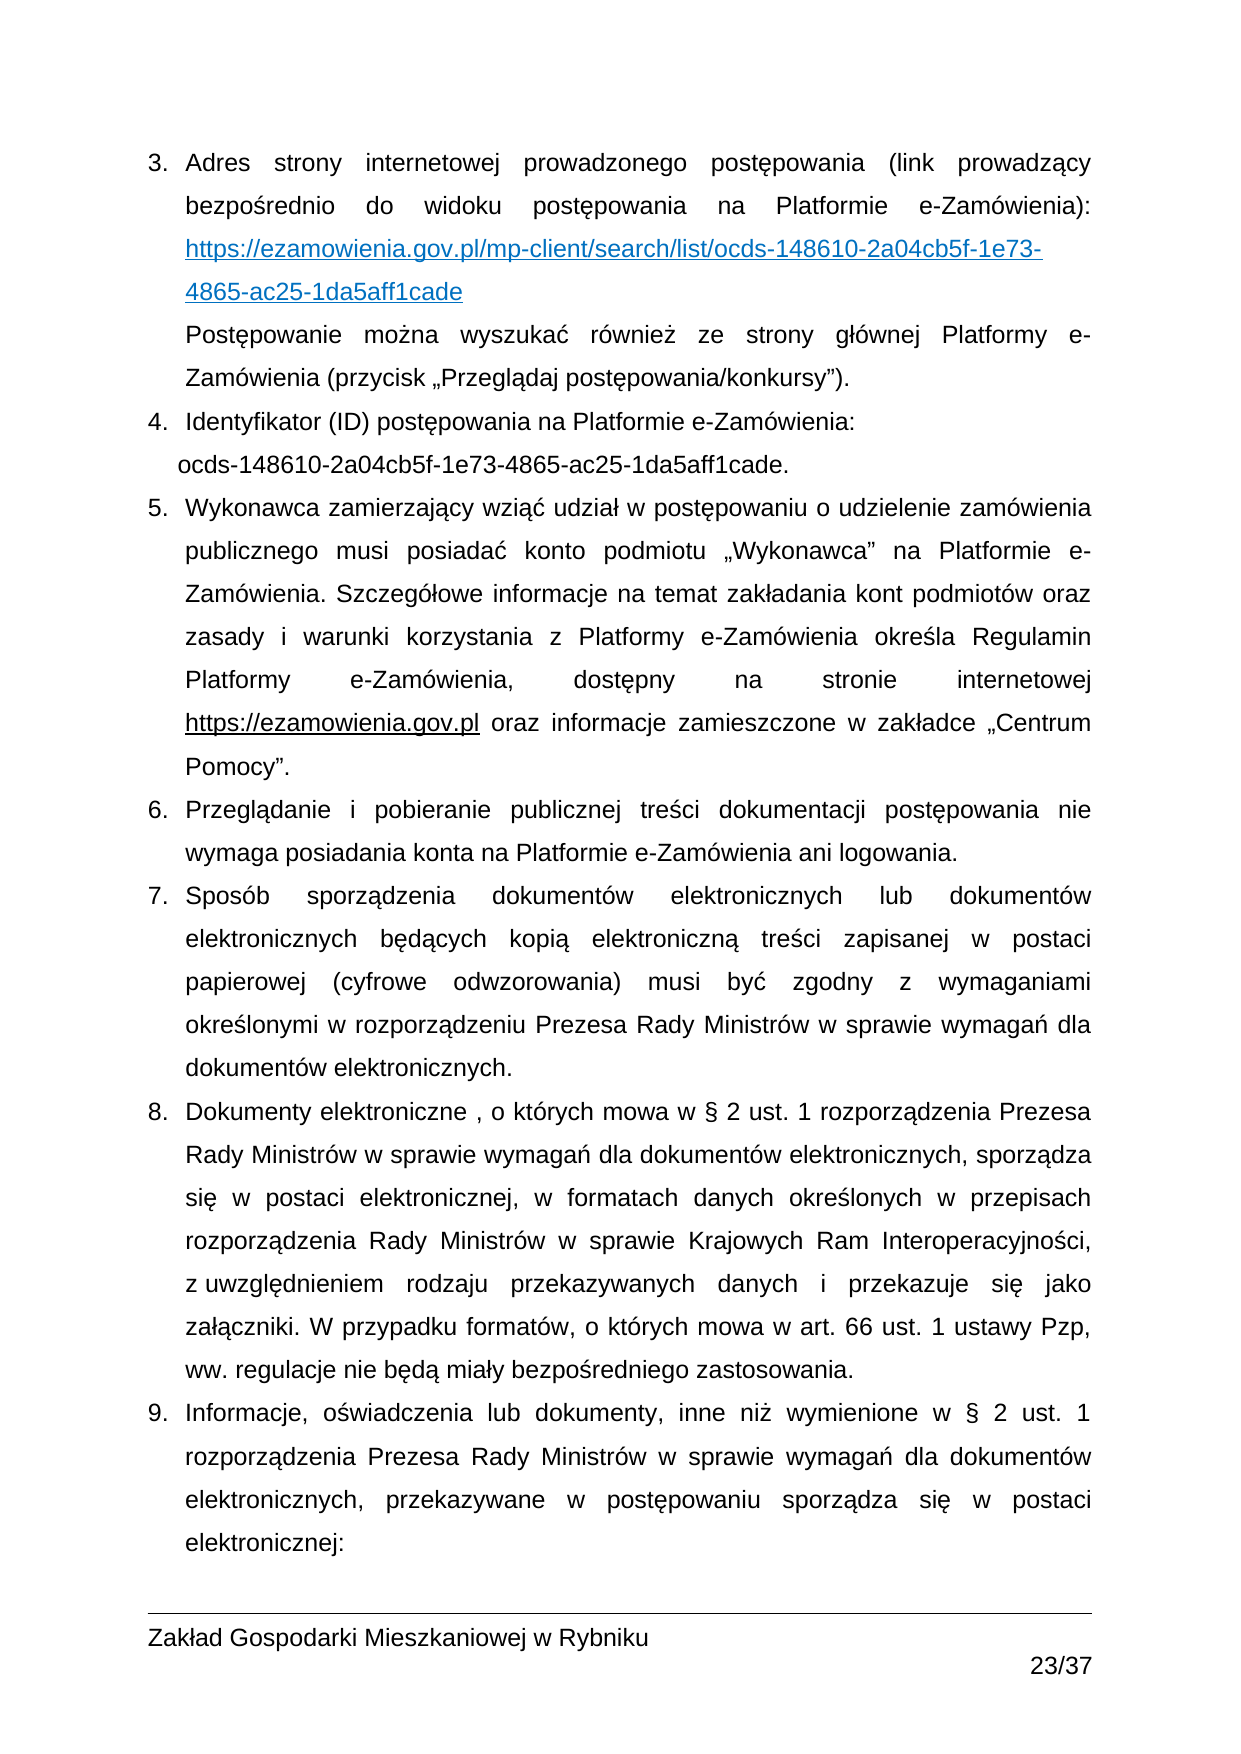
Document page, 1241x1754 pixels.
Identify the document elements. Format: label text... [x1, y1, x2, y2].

list Wykonawca zamierzający wziąć udział w postępowaniu o udzielenie zamówienia publicznego musi posiadać konto podmiotu „Wykonawca” na Platformie e-Zamówienia. Szczegółowe informacje na temat zakładania kont podmiotów oraz zasady i warunki korzystania z Platformy e-Zamówienia określa Regulamin Platformy e-Zamówienia, dostępny na stronie internetowej https://ezamowienia.gov.pl oraz informacje zamieszczone w zakładce „Centrum Pomocy”. [148, 493, 1092, 780]
list Przeglądanie i pobieranie publicznej treści dokumentacji postępowania nie wymaga posiadania konta na Platformie e-Zamówienia ani logowania. [148, 794, 1092, 866]
list Dokumenty elektroniczne , o których mowa w § 2 ust. 1 rozporządzenia Prezesa Rady Ministrów w sprawie wymagań dla dokumentów elektronicznych, sporządza się w postaci elektronicznej, w formatach danych określonych w przepisach rozporządzenia Rady Ministrów w sprawie Krajowych Ram Interoperacyjności, z uwzględnieniem rodzaju przekazywanych danych i przekazuje się jako załączniki. W przypadku formatów, o których mowa w art. 66 ust. 1 ustawy Pzp, ww. regulacje nie będą miały bezpośredniego zastosowania. [148, 1096, 1092, 1384]
list Sposób sporządzenia dokumentów elektronicznych lub dokumentów elektronicznych będących kopią elektroniczną treści zapisanej w postaci papierowej (cyfrowe odwzorowania) musi być zgodny z wymaganiami określonymi w rozporządzeniu Prezesa Rady Ministrów w sprawie wymagań dla dokumentów elektronicznych. [148, 881, 1092, 1082]
text ocds-148610-2a04cb5f-1e73-4865-ac25-1da5aff1cade. [177, 449, 1092, 478]
list Identyfikator (ID) postępowania na Platformie e-Zamówienia: [148, 406, 1092, 435]
list Postępowanie można wyszukać również ze strony głównej Platformy e-Zamówienia (przycisk „Przeglądaj postępowania/konkursy”). [185, 320, 1092, 392]
list Adres strony internetowej prowadzonego postępowania (link prowadzący bezpośrednio do widoku postępowania na Platformie e-Zamówienia): https://ezamowienia.gov.pl/mp-client/search/list/ocds-148610-2a04cb5f-1e73-4865-ac25-1da5aff1cade [148, 148, 1092, 306]
list Informacje, oświadczenia lub dokumenty, inne niż wymienione w § 2 ust. 1 rozporządzenia Prezesa Rady Ministrów w sprawie wymagań dla dokumentów elektronicznych, przekazywane w postępowaniu sporządza się w postaci elektronicznej: [148, 1398, 1092, 1556]
